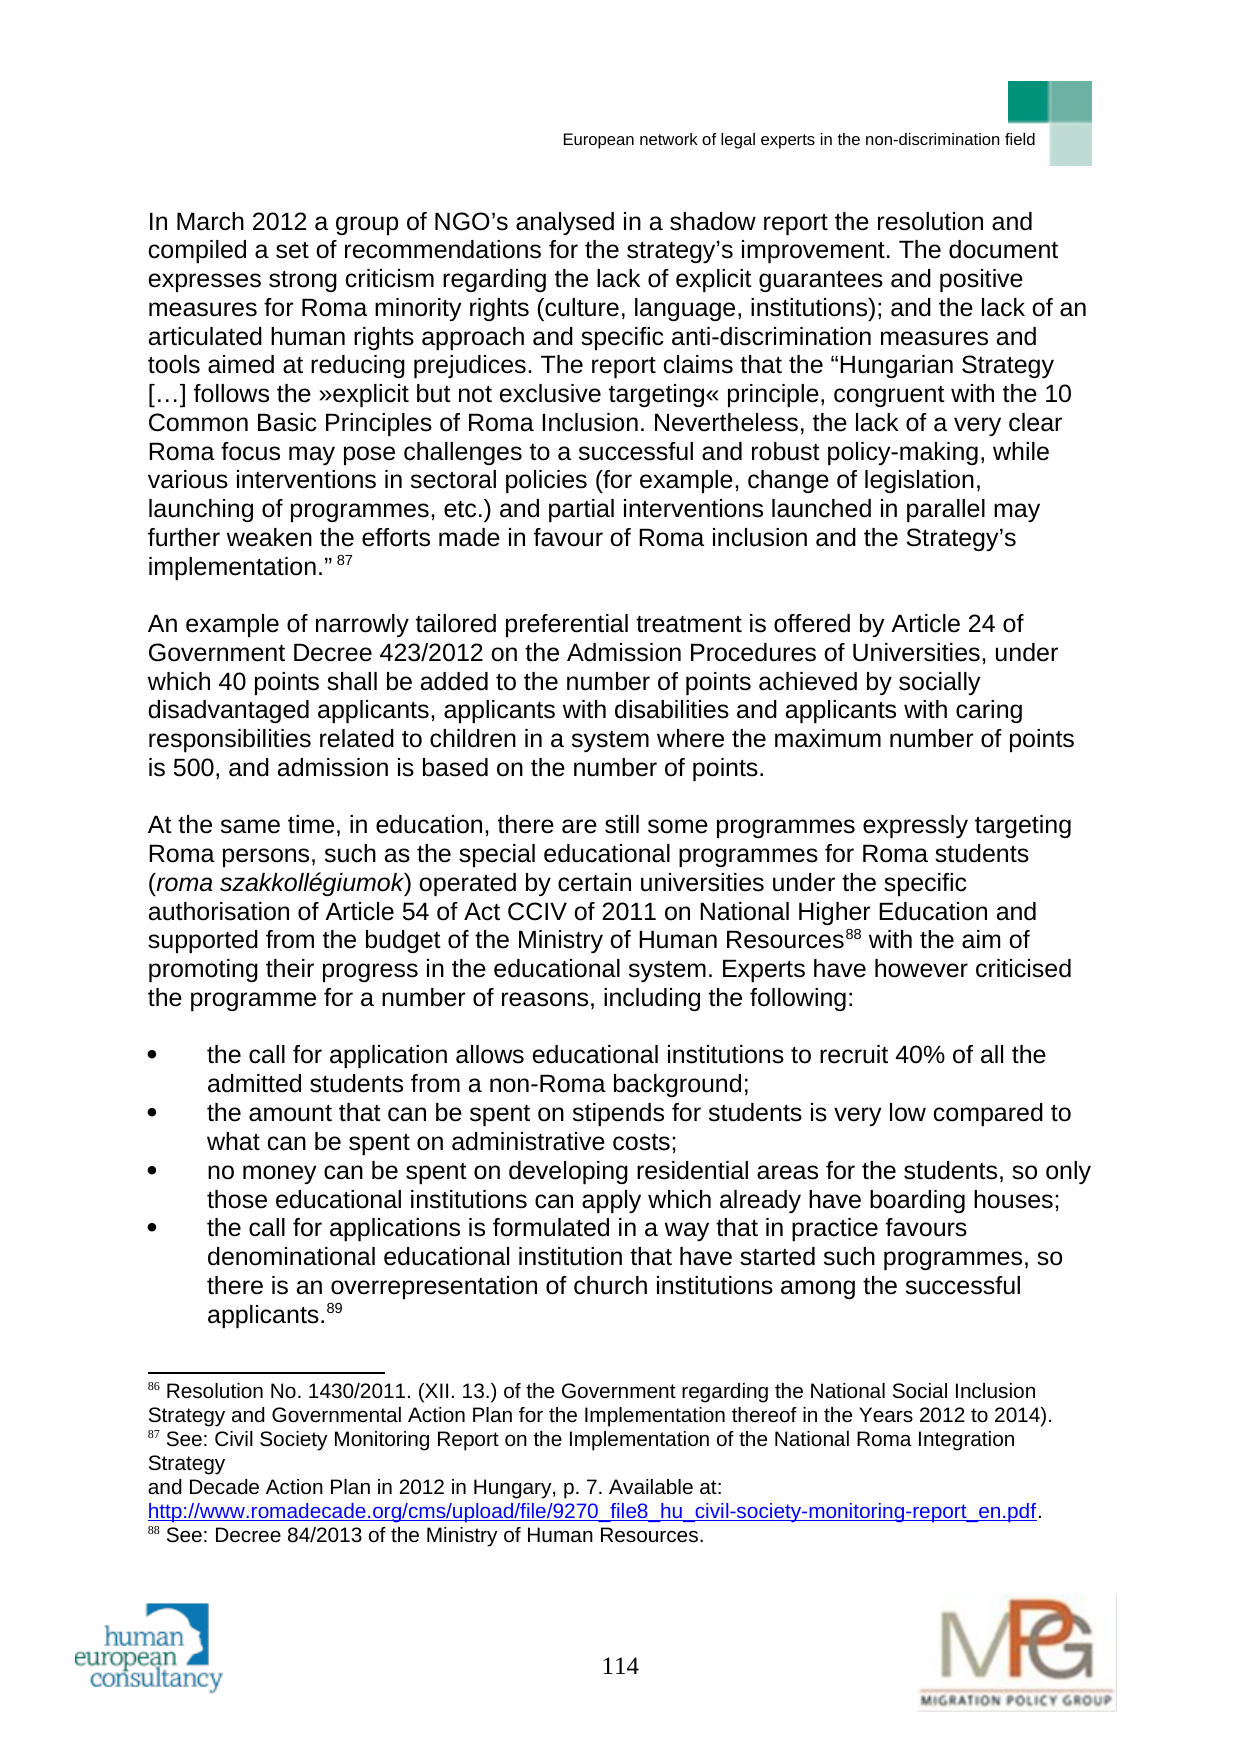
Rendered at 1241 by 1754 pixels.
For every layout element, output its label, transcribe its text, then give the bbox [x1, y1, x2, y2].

list the call for application allows educational institutions to recruit 40% of all the admitted students from a non-Roma background; [148, 1041, 1092, 1098]
list no money can be spent on developing residential areas for the students, so only those educational institutions can apply which already have boarding houses; [148, 1156, 1092, 1213]
picture [75, 1602, 228, 1695]
picture [918, 1594, 1118, 1713]
list the call for applications is formulated in a way that in practice favours denominational educational institution that have started such programmes, so there is an overrepresentation of church institutions among the successful applicants. [148, 1213, 1092, 1328]
list the amount that can be spent on stipends for students is very low compared to what can be spent on administrative costs; [148, 1098, 1092, 1156]
text In March 2012 a group of NGO’s analysed in a shadow report the resolution and compiled a set of recommendations for the strategy’s improvement. The document expresses strong criticism regarding the lack of explicit guarantees and positive measures for Roma minority rights (culture, language, institutions); and the lack of an articulated human rights approach and specific anti-discrimination measures and tools aimed at reducing prejudices. The report claims that the “Hungarian Strategy […] follows the »explicit but not exclusive targeting« principle, congruent with the 10 Common Basic Principles of Roma Inclusion. Nevertheless, the lack of a very clear Roma focus may pose challenges to a successful and robust policy-making, while various interventions in sectoral policies (for example, change of legislation, launching of programmes, etc.) and partial interventions launched in parallel may further weaken the efforts made in favour of Roma inclusion and the Strategy’s implementation.” [148, 207, 1092, 581]
picture [1008, 81, 1092, 166]
text At the same time, in education, there are still some programmes expressly targeting Roma persons, such as the special educational programmes for Roma students (roma szakkollégiumok) operated by certain universities under the specific authorisation of Article 54 of Act CCIV of 2011 on National Higher Education and supported from the budget of the Ministry of Human Resources with the aim of promoting their progress in the educational system. Experts have however criticised the programme for a number of reasons, including the following: [148, 811, 1092, 1012]
text An example of narrowly tailored preferential treatment is offered by Article 24 of Government Decree 423/2012 on the Admission Procedures of Universities, under which 40 points shall be added to the number of points achieved by socially disadvantaged applicants, applicants with disabilities and applicants with caring responsibilities related to children in a system where the maximum number of points is 500, and admission is based on the number of points. [148, 609, 1092, 782]
